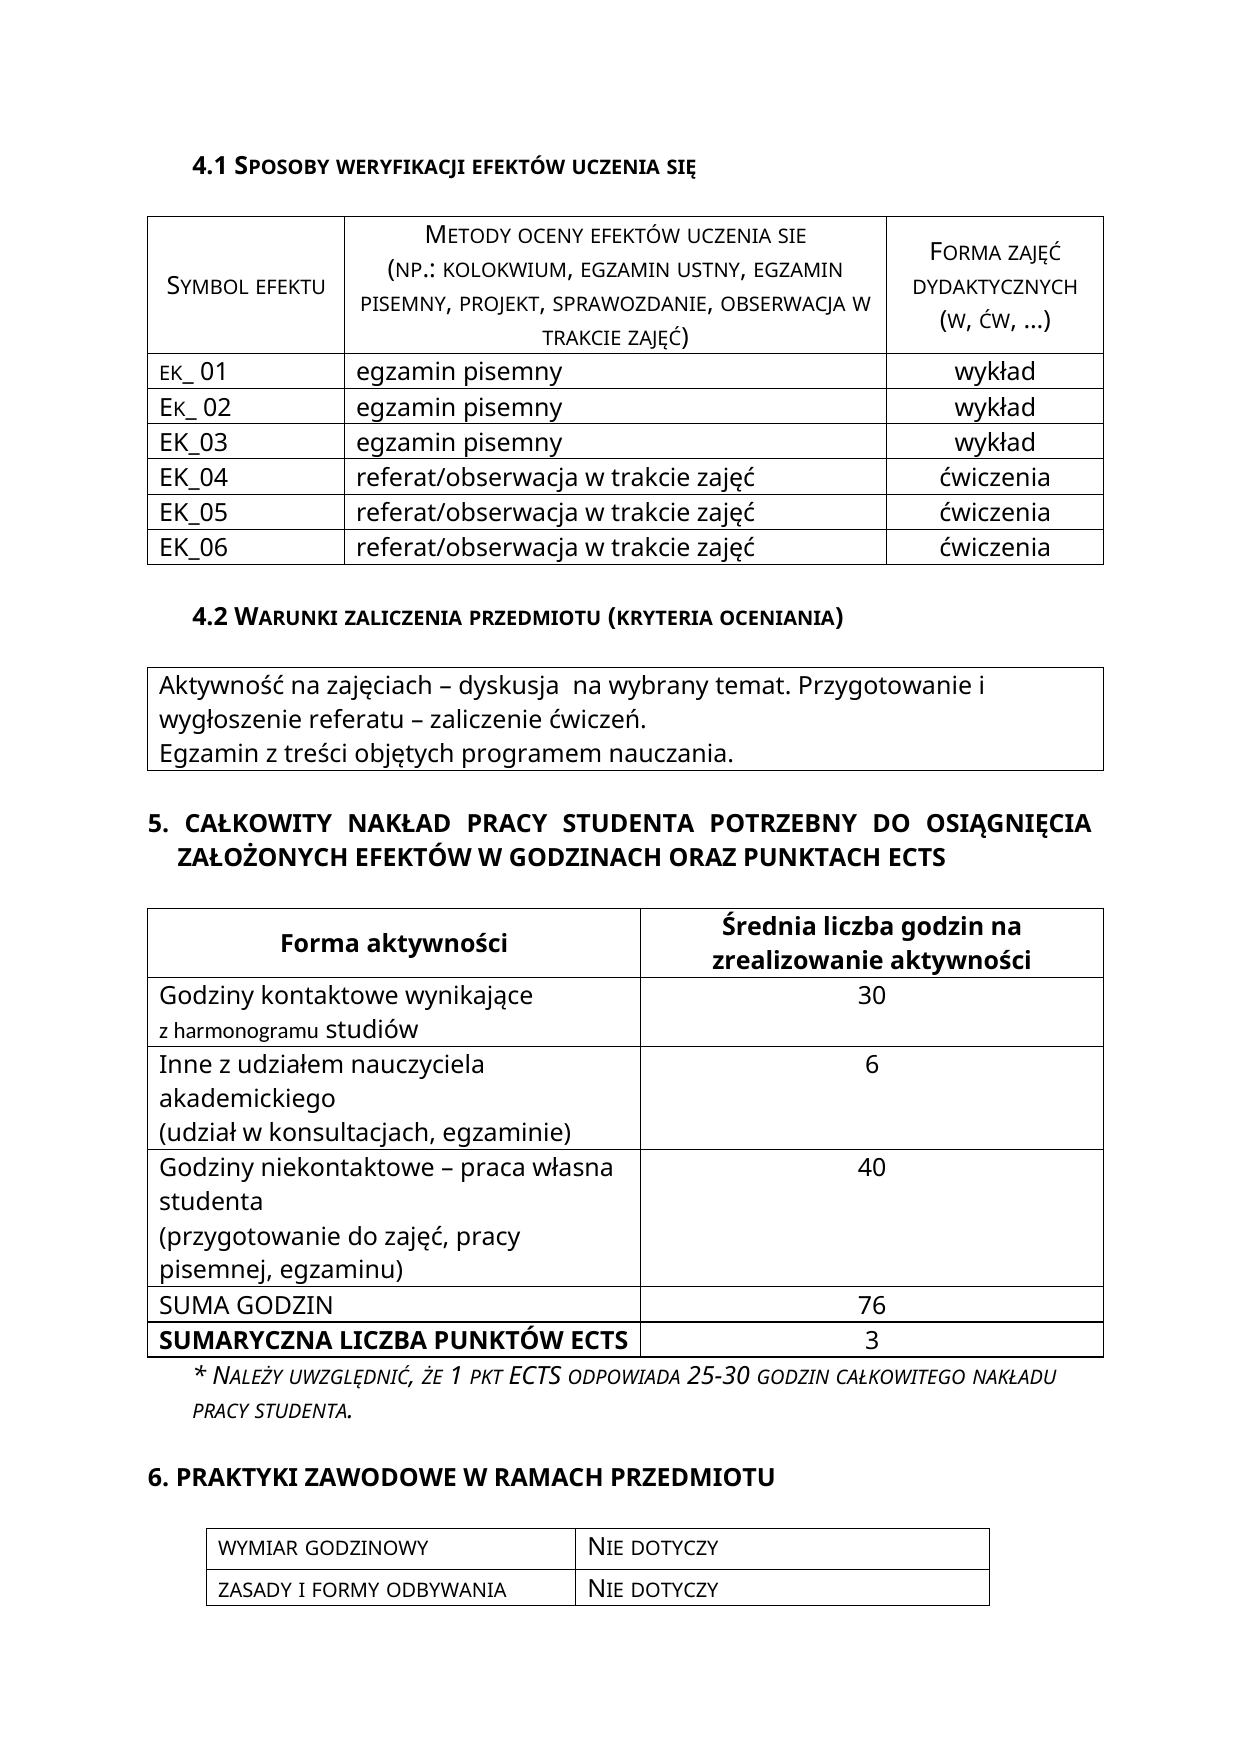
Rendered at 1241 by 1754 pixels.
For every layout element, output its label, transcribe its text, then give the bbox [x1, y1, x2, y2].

table_header Średnia liczba godzin na zrealizowanie aktywności [641, 909, 1103, 977]
table_cell 3 [641, 1323, 1103, 1356]
table_header Symbol efektu [148, 217, 344, 353]
table_cell wykład [887, 424, 1103, 458]
table_cell ćwiczenia [887, 495, 1103, 528]
table_cell SUMA GODZIN [148, 1287, 640, 1321]
table_cell 6 [641, 1047, 1103, 1149]
table_cell EK_05 [148, 495, 344, 528]
table_cell wykład [887, 389, 1103, 423]
table_cell SUMARYCZNA LICZBA PUNKTÓW ECTS [148, 1323, 640, 1356]
table_cell ek_ 01 [148, 354, 344, 388]
table_cell Inne z udziałem nauczyciela akademickiego (udział w konsultacjach, egzaminie) [148, 1047, 640, 1149]
table_header Aktywność na zajęciach – dyskusja na wybrany temat. Przygotowanie i wygłoszenie referatu – zaliczenie ćwiczeń. Egzamin z treści objętych programem nauczania. [148, 668, 1103, 770]
table_header Forma aktywności [148, 909, 640, 977]
table_cell 40 [641, 1150, 1103, 1286]
table_cell egzamin pisemny [345, 424, 886, 458]
table_header wymiar godzinowy [207, 1529, 575, 1569]
table_header Metody oceny efektów uczenia sie (np.: kolokwium, egzamin ustny, egzamin pisemny, projekt, sprawozdanie, obserwacja w trakcie zajęć) [345, 217, 886, 353]
table_cell ćwiczenia [887, 459, 1103, 493]
text 5. CAŁKOWITY NAKŁAD PRACY STUDENTA POTRZEBNY DO OSIĄGNIĘCIA ZAŁOŻONYCH EFEKTÓW W GODZINACH ORAZ PUNKTACH ECTS [148, 805, 1093, 873]
table_header Forma zajęć dydaktycznych (w, ćw, …) [887, 217, 1103, 353]
text 4.1 Sposoby weryfikacji efektów uczenia się [192, 148, 1093, 182]
table_cell referat/obserwacja w trakcie zajęć [345, 495, 886, 528]
table_cell Godziny kontaktowe wynikające z harmonogramu studiów [148, 978, 640, 1046]
text 6. PRAKTYKI ZAWODOWE W RAMACH PRZEDMIOTU [148, 1460, 1093, 1494]
text * Należy uwzględnić, że 1 pkt ECTS odpowiada 25-30 godzin całkowitego nakładu pracy studenta. [192, 1358, 1093, 1426]
table_cell referat/obserwacja w trakcie zajęć [345, 459, 886, 493]
table_cell Ek_ 02 [148, 389, 344, 423]
table_cell 30 [641, 978, 1103, 1046]
table_cell egzamin pisemny [345, 389, 886, 423]
text 4.2 Warunki zaliczenia przedmiotu (kryteria oceniania) [192, 599, 1093, 633]
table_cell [207, 1570, 575, 1605]
table_header Nie dotyczy [576, 1529, 989, 1569]
table_cell 76 [641, 1287, 1103, 1321]
table_cell ćwiczenia [887, 530, 1103, 564]
table_cell EK_04 [148, 459, 344, 493]
table_cell wykład [887, 354, 1103, 388]
table_cell referat/obserwacja w trakcie zajęć [345, 530, 886, 564]
table_cell Nie dotyczy [576, 1570, 989, 1605]
table_cell EK_03 [148, 424, 344, 458]
table_cell EK_06 [148, 530, 344, 564]
table_cell Godziny niekontaktowe – praca własna studenta (przygotowanie do zajęć, pracy pisemnej, egzaminu) [148, 1150, 640, 1286]
table_cell egzamin pisemny [345, 354, 886, 388]
